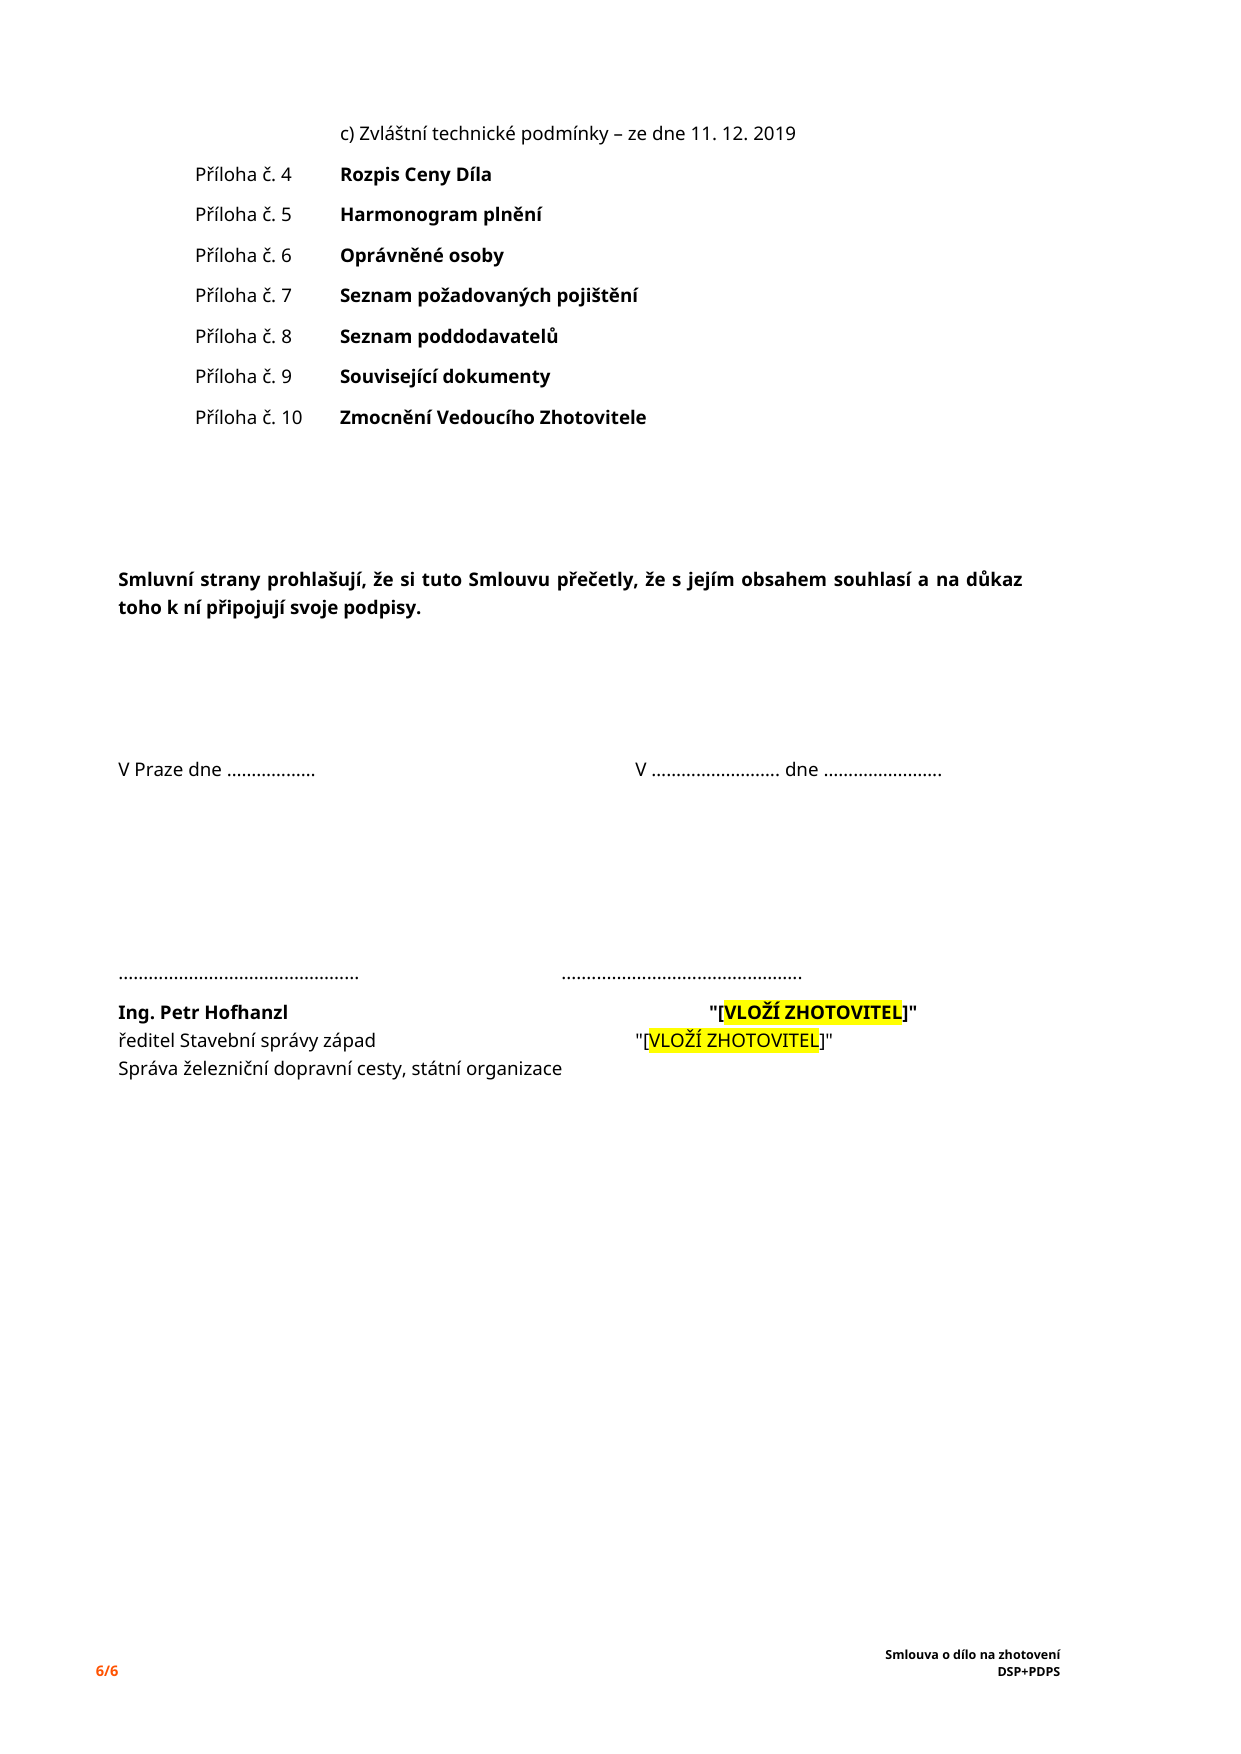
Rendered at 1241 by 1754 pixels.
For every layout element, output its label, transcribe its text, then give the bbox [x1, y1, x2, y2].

text Příloha č. 7 Seznam požadovaných pojištění [195, 283, 1024, 308]
text Správa železniční dopravní cesty, státní organizace [118, 1056, 1024, 1081]
text Ing. Petr Hofhanzl "[VLOŽÍ ZHOTOVITEL]" [118, 999, 1024, 1025]
text V Praze dne ……………… V ………………….…. dne ……………..……. [118, 756, 1024, 782]
text ................................................ ................................................ [118, 959, 1024, 984]
text Příloha č. 10 Zmocnění Vedoucího Zhotovitele [195, 404, 1024, 430]
text Smluvní strany prohlašují, že si tuto Smlouvu přečetly, že s jejím obsahem souhlasí a na důkaz toho k ní připojují svoje podpisy. [118, 566, 1024, 620]
text c) Zvláštní technické podmínky – ze dne 11. 12. 2019 [340, 121, 1024, 146]
text Příloha č. 5 Harmonogram plnění [195, 202, 1024, 227]
text ředitel Stavební správy západ "[VLOŽÍ ZHOTOVITEL]" [118, 1028, 649, 1053]
text Příloha č. 9 Související dokumenty [195, 364, 1024, 389]
text ředitel Stavební správy západ "[VLOŽÍ ZHOTOVITEL]" [819, 1028, 1024, 1053]
text Příloha č. 4 Rozpis Ceny Díla [195, 161, 1024, 187]
text Příloha č. 6 Oprávněné osoby [195, 242, 1024, 268]
text Příloha č. 8 Seznam poddodavatelů [195, 323, 1024, 349]
